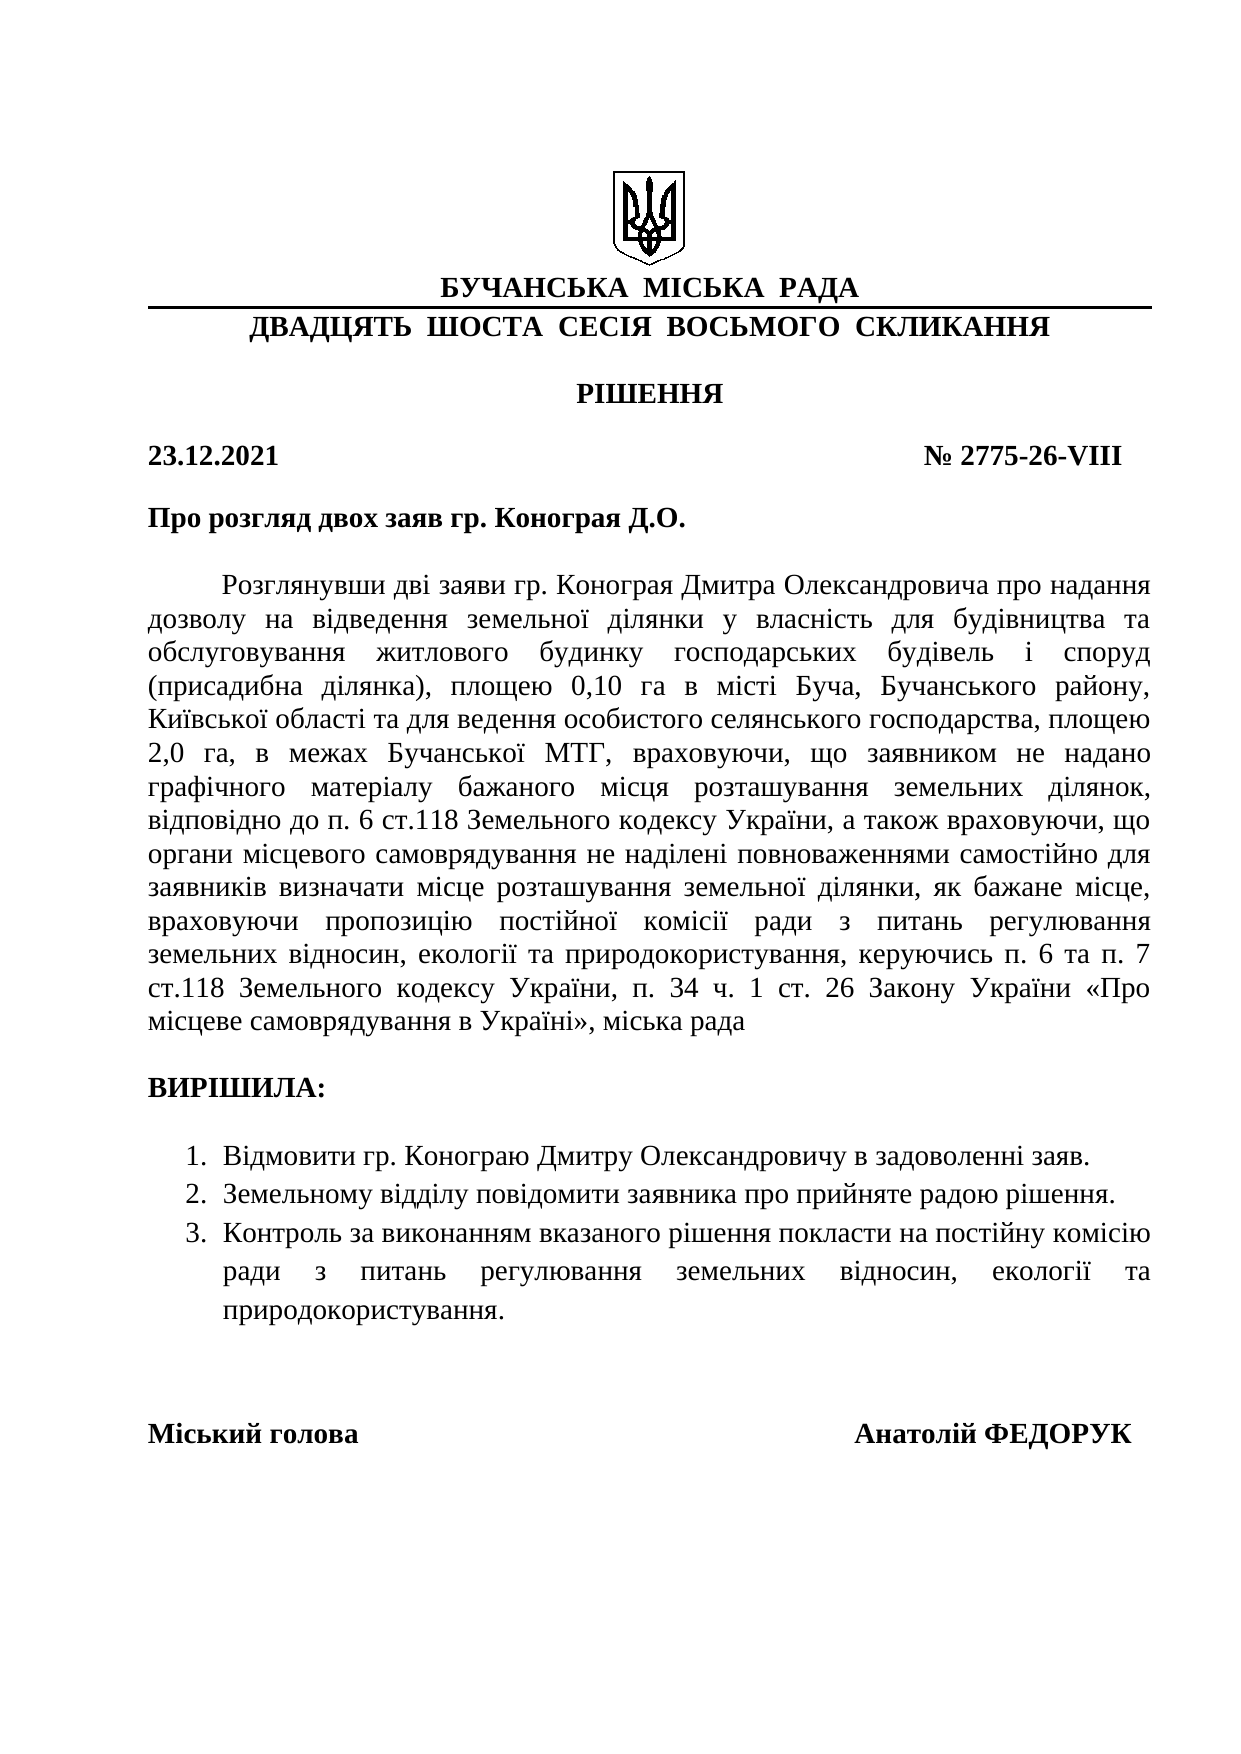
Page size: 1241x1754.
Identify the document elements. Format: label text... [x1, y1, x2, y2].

text ВИРІШИЛА: [148, 1071, 1152, 1104]
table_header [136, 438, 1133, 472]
text ДВАДЦЯТЬ ШОСТА СЕСІЯ ВОСЬМОГО СКЛИКАННЯ [148, 309, 1152, 342]
list Земельному відділу повідомити заявника про прийняте радою рішення. [185, 1176, 1152, 1210]
text Міський голова Анатолій ФЕДОРУК [148, 1417, 1152, 1450]
text РІШЕННЯ [148, 376, 1152, 409]
list Контроль за виконанням вказаного рішення покласти на постійну комісію ради з питань регулювання земельних відносин, екології та природокористування. [185, 1215, 1152, 1325]
text Про розгляд двох заяв гр. Конограя Д.О. [148, 500, 1152, 534]
text БУЧАНСЬКА МІСЬКА РАДА [148, 270, 1152, 306]
list Відмовити гр. Конограю Дмитру Олександровичу в задоволенні заяв. [185, 1138, 1152, 1171]
text Розглянувши дві заяви гр. Конограя Дмитра Олександровича про надання дозволу на відведення земельної ділянки у власність для будівництва та обслуговування житлового будинку господарських будівель і споруд (присадибна ділянка), площею 0,10 га в місті Буча, Бучанського району, Київської області та для ведення особистого селянського господарства, площею 2,0 га, в межах Бучанської МТГ, враховуючи, що заявником не надано графічного матеріалу бажаного місця розташування земельних ділянок, відповідно до п. 6 ст.118 Земельного кодексу України, а також враховуючи, що органи місцевого самоврядування не наділені повноваженнями самостійно для заявників визначати місце розташування земельної ділянки, як бажане місце, враховуючи пропозицію постійної комісії ради з питань регулювання земельних відносин, екології та природокористування, керуючись п. 6 та п. 7 ст.118 Земельного кодексу України, п. 34 ч. 1 ст. 26 Закону України «Про місцеве самоврядування в Україні», міська рада [148, 567, 1152, 1037]
